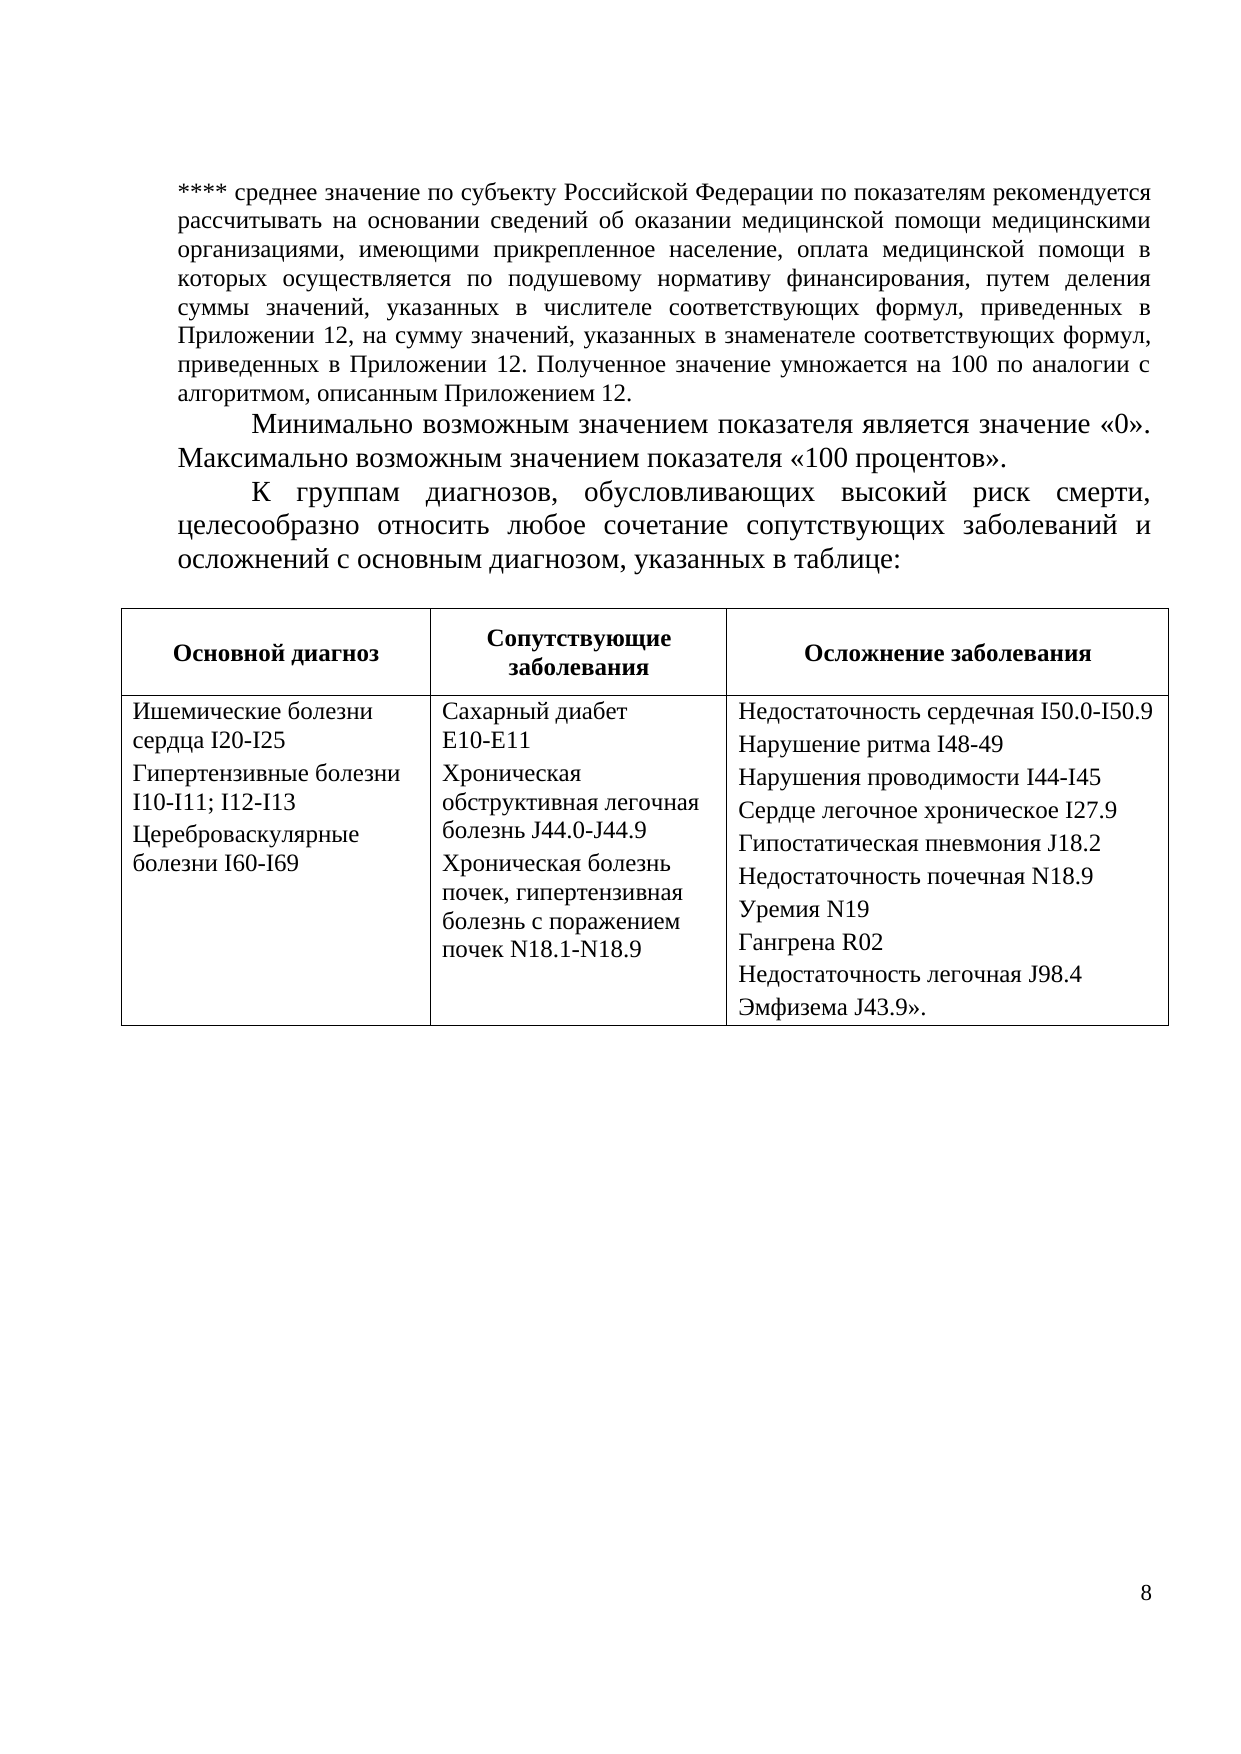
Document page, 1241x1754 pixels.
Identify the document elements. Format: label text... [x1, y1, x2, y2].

table_header Сопутствующие заболевания [431, 609, 726, 695]
table_cell Недостаточность сердечная I50.0-I50.9 Нарушение ритма I48-49 Нарушения проводимости I44-I45 Сердце легочное хроническое I27.9 Гипостатическая пневмония J18.2 Недостаточность почечная N18.9 Уремия N19 Гангрена R02 Недостаточность легочная J98.4 Эмфизема J43.9». [727, 696, 1168, 1025]
table_cell Ишемические болезни сердца I20-I25 Гипертензивные болезни I10-I11; I12-I13 Цереброваскулярные болезни I60-I69 [122, 696, 430, 1025]
text **** среднее значение по субъекту Российской Федерации по показателям рекомендуется рассчитывать на основании сведений об оказании медицинской помощи медицинскими организациями, имеющими прикрепленное население, оплата медицинской помощи в которых осуществляется по подушевому нормативу финансирования, путем деления суммы значений, указанных в числителе соответствующих формул, приведенных в Приложении 12, на сумму значений, указанных в знаменателе соответствующих формул, приведенных в Приложении 12. Полученное значение умножается на 100 по аналогии с алгоритмом, описанным Приложением 12. [177, 177, 1152, 407]
table_header Осложнение заболевания [727, 609, 1168, 695]
table_header Основной диагноз [122, 609, 430, 695]
text К группам диагнозов, обусловливающих высокий риск смерти, целесообразно относить любое сочетание сопутствующих заболеваний и осложнений с основным диагнозом, указанных в таблице: [177, 474, 1152, 574]
text Минимально возможным значением показателя является значение «0». Максимально возможным значением показателя «100 процентов». [177, 407, 1152, 474]
table_cell Сахарный диабет E10-E11 Хроническая обструктивная легочная болезнь J44.0-J44.9 Хроническая болезнь почек, гипертензивная болезнь с поражением почек N18.1-N18.9 [431, 696, 726, 1025]
